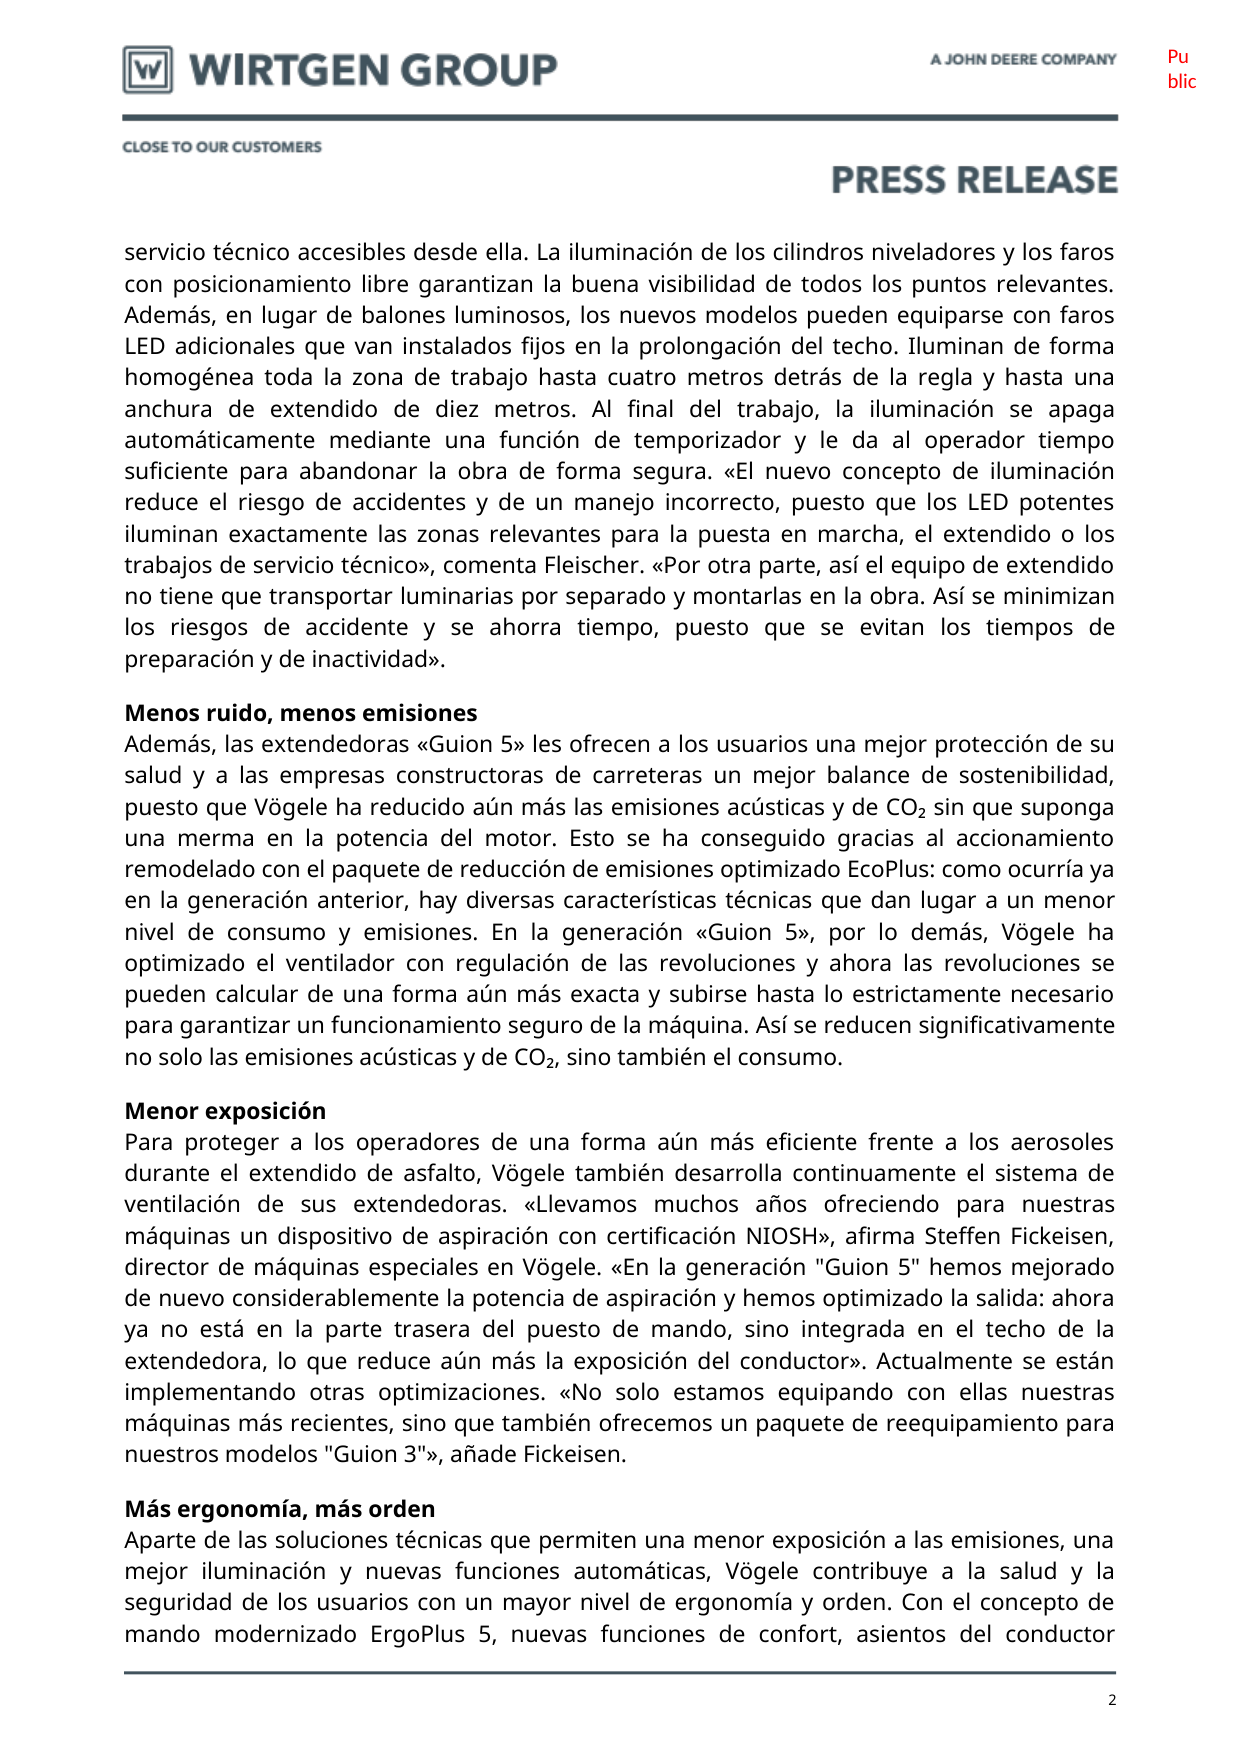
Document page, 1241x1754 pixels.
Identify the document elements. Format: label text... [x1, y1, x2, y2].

text Además, las extendedoras «Guion 5» les ofrecen a los usuarios una mejor protección de su salud y a las empresas constructoras de carreteras un mejor balance de sostenibilidad, puesto que Vögele ha reducido aún más las emisiones acústicas y de CO₂ sin que suponga una merma en la potencia del motor. Esto se ha conseguido gracias al accionamiento remodelado con el paquete de reducción de emisiones optimizado EcoPlus: como ocurría ya en la generación anterior, hay diversas características técnicas que dan lugar a un menor nivel de consumo y emisiones. En la generación «Guion 5», por lo demás, Vögele ha optimizado el ventilador con regulación de las revoluciones y ahora las revoluciones se pueden calcular de una forma aún más exacta y subirse hasta lo estrictamente necesario para garantizar un funcionamiento seguro de la máquina. Así se reducen significativamente no solo las emisiones acústicas y de CO₂, sino también el consumo. [124, 728, 1116, 1072]
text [124, 1524, 1116, 1649]
text Menos ruido, menos emisiones [124, 697, 1116, 728]
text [124, 236, 1116, 674]
text Más ergonomía, más orden [124, 1492, 1116, 1524]
text Para proteger a los operadores de una forma aún más eficiente frente a los aerosoles durante el extendido de asfalto, Vögele también desarrolla continuamente el sistema de ventilación de sus extendedoras. «Llevamos muchos años ofreciendo para nuestras máquinas un dispositivo de aspiración con certificación NIOSH», afirma Steffen Fickeisen, director de máquinas especiales en Vögele. «En la generación "Guion 5" hemos mejorado de nuevo considerablemente la potencia de aspiración y hemos optimizado la salida: ahora ya no está en la parte trasera del puesto de mando, sino integrada en el techo de la extendedora, lo que reduce aún más la exposición del conductor». Actualmente se están implementando otras optimizaciones. «No solo estamos equipando con ellas nuestras máquinas más recientes, sino que también ofrecemos un paquete de reequipamiento para nuestros modelos "Guion 3"», añade Fickeisen. [124, 1126, 1116, 1469]
text Menor exposición [124, 1094, 1116, 1126]
